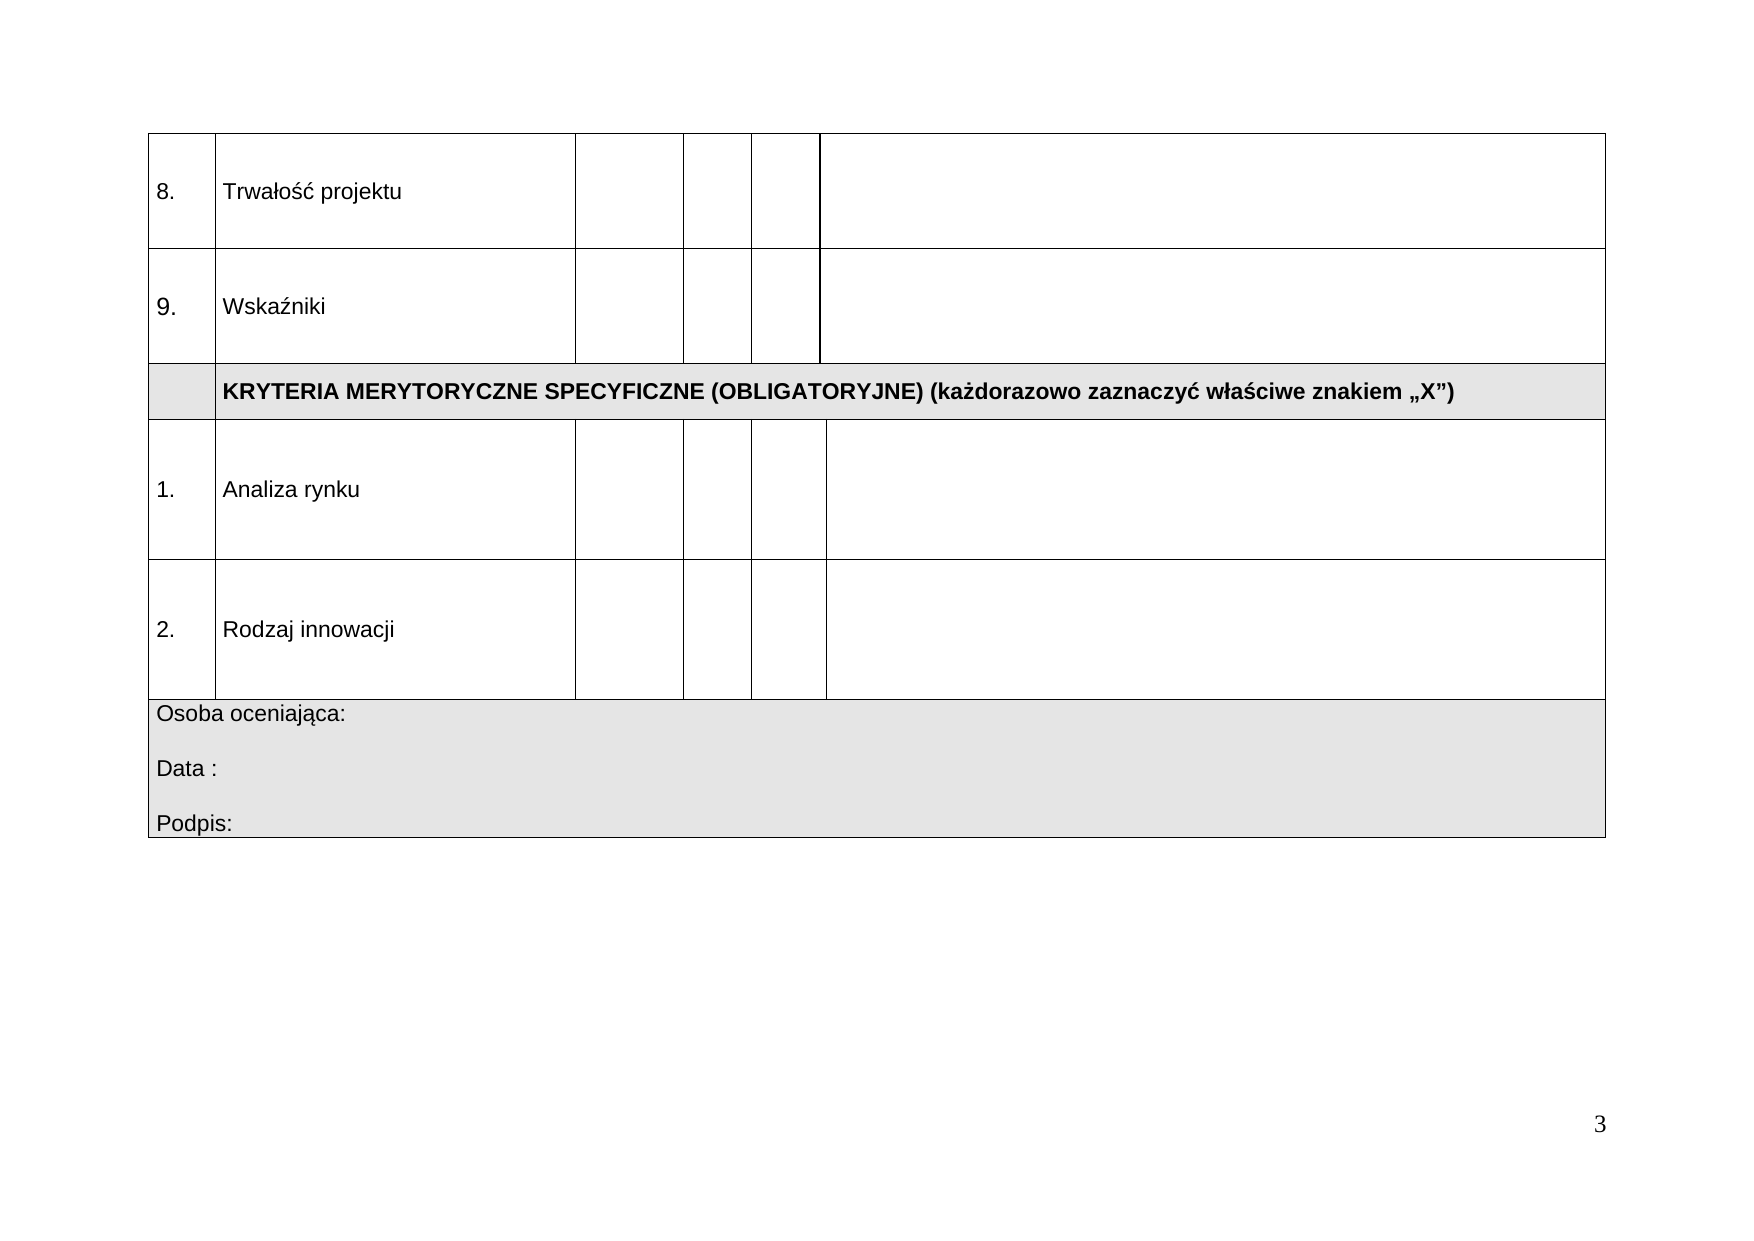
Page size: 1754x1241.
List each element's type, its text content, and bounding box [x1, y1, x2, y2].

table_cell Analiza rynku [216, 420, 575, 559]
table_cell Trwałość projektu [216, 134, 575, 248]
table_cell [827, 420, 1605, 559]
table_cell 2. [149, 560, 215, 699]
table_cell [684, 134, 751, 248]
table_cell [821, 134, 1605, 248]
table_cell [684, 420, 751, 559]
table_cell Osoba oceniająca: Data : Podpis: [149, 700, 1605, 837]
table_cell [149, 364, 215, 419]
table_cell [827, 560, 1605, 699]
table_cell 9. [149, 249, 215, 363]
table_cell Rodzaj innowacji [216, 560, 575, 699]
table_cell [752, 249, 819, 363]
table_cell [684, 249, 751, 363]
table_cell 8. [149, 134, 215, 248]
table_cell [821, 249, 1605, 363]
table_cell [576, 560, 683, 699]
table_cell [576, 249, 683, 363]
table_cell [752, 420, 826, 559]
table_cell [752, 560, 826, 699]
table_cell Wskaźniki [216, 249, 575, 363]
table_cell [576, 134, 683, 248]
table_cell KRYTERIA MERYTORYCZNE SPECYFICZNE (OBLIGATORYJNE) (każdorazowo zaznaczyć właściwe znakiem „X”) [216, 364, 1605, 419]
table_cell 1. [149, 420, 215, 559]
table_cell [684, 560, 751, 699]
table_cell [576, 420, 683, 559]
table_cell [752, 134, 819, 248]
